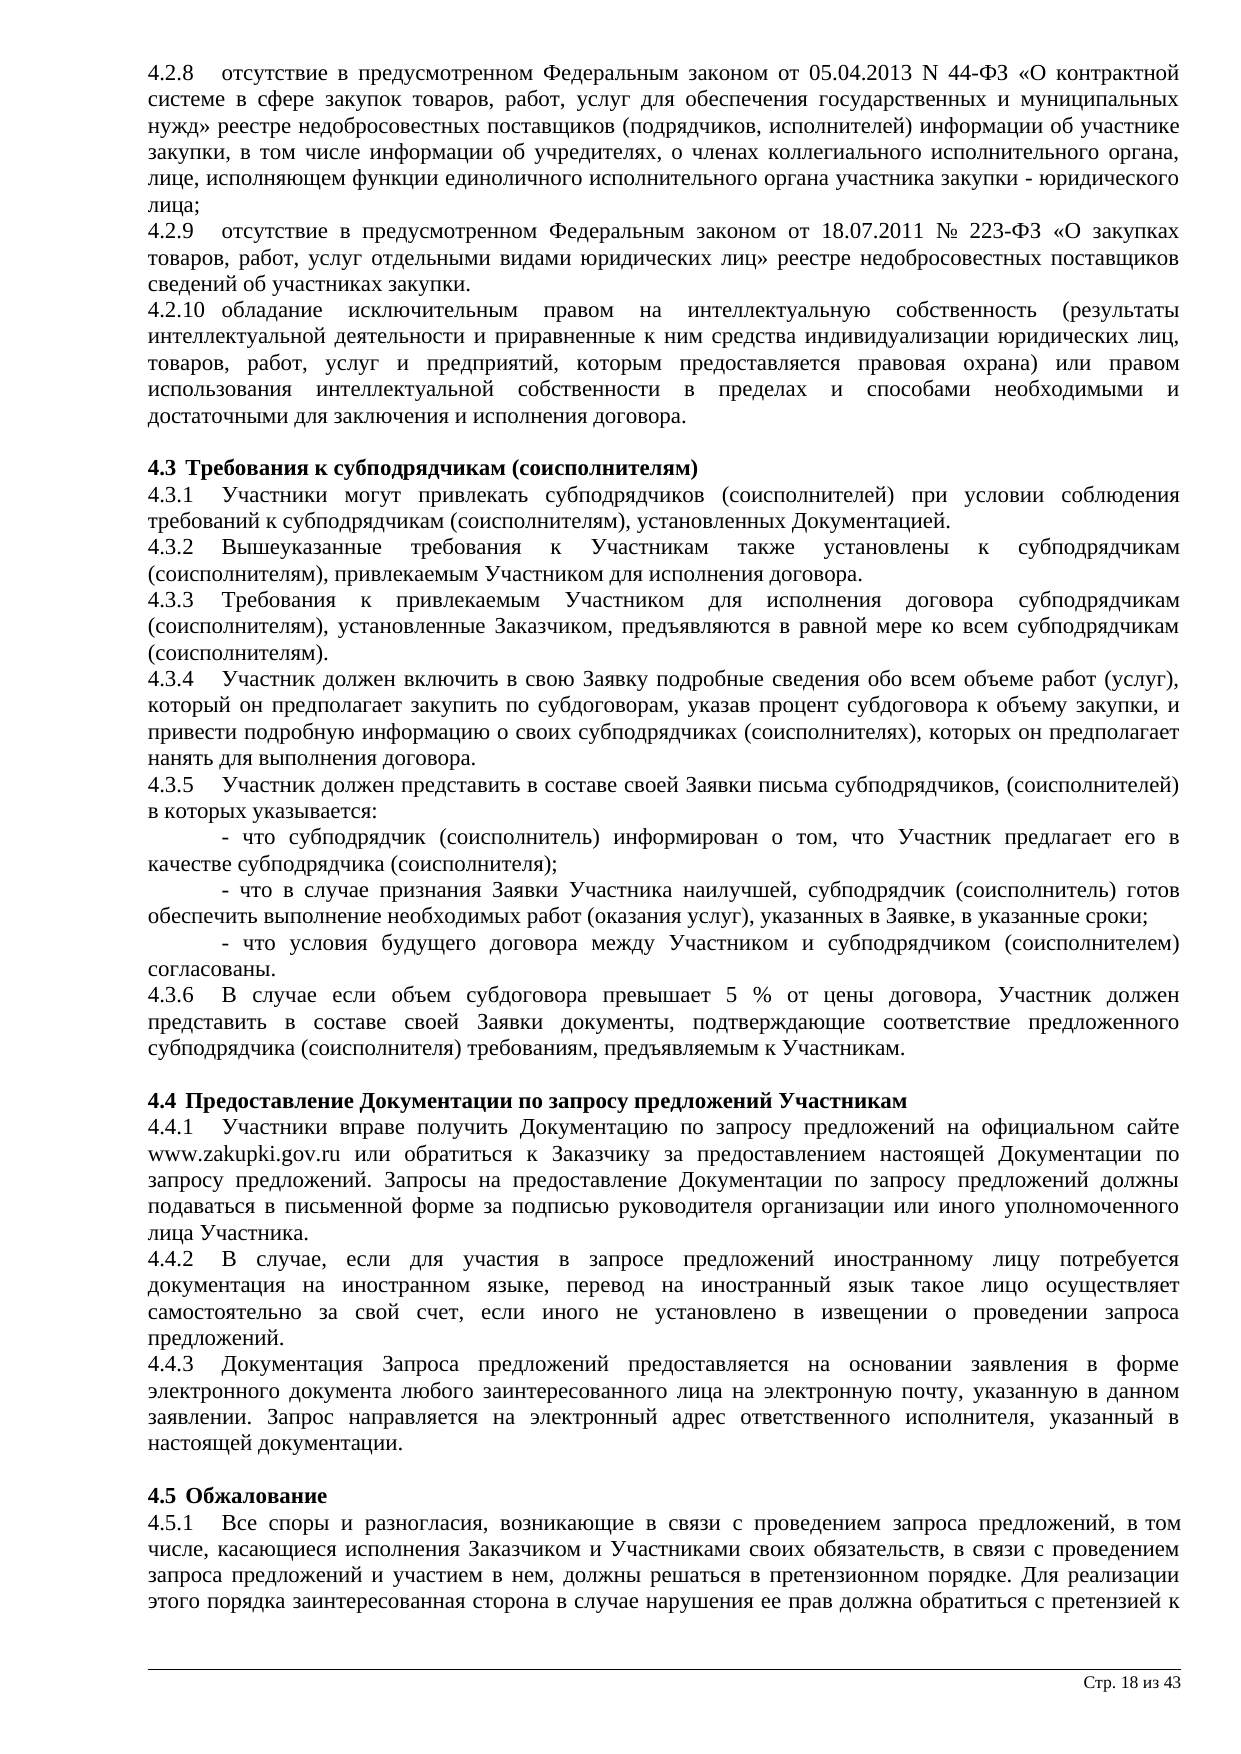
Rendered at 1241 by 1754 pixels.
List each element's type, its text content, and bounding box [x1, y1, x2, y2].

text - что условия будущего договора между Участником и субподрядчиком (соисполнителем) согласованы. [148, 929, 1181, 981]
list Участники вправе получить Документацию по запросу предложений на официальном сайте www.zakupki.gov.ru или обратиться к Заказчику за предоставлением настоящей Документации по запросу предложений. Запросы на предоставление Документации по запросу предложений должны подаваться в письменной форме за подписью руководителя организации или иного уполномоченного лица Участника. [148, 1113, 1181, 1245]
list Участник должен включить в свою Заявку подробные сведения обо всем объеме работ (услуг), который он предполагает закупить по субдоговорам, указав процент субдоговора к объему закупки, и привести подробную информацию о своих субподрядчиках (соисполнителях), которых он предполагает нанять для выполнения договора. [148, 665, 1181, 771]
list обладание исключительным правом на интеллектуальную собственность (результаты интеллектуальной деятельности и приравненные к ним средства индивидуализации юридических лиц, товаров, работ, услуг и предприятий, которым предоставляется правовая охрана) или правом использования интеллектуальной собственности в пределах и способами необходимыми и достаточными для заключения и исполнения договора. [148, 296, 1181, 428]
list Требования к субподрядчикам (соисполнителям) [148, 454, 1181, 481]
list Участники могут привлекать субподрядчиков (соисполнителей) при условии соблюдения требований к субподрядчикам (соисполнителям), установленных Документацией. [148, 481, 1181, 533]
list Вышеуказанные требования к Участникам также установлены к субподрядчикам (соисполнителям), привлекаемым Участником для исполнения договора. [148, 533, 1181, 586]
list Документация Запроса предложений предоставляется на основании заявления в форме электронного документа любого заинтересованного лица на электронную почту, указанную в данном заявлении. Запрос направляется на электронный адрес ответственного исполнителя, указанный в настоящей документации. [148, 1350, 1181, 1456]
list Требования к привлекаемым Участником для исполнения договора субподрядчикам (соисполнителям), установленные Заказчиком, предъявляются в равной мере ко всем субподрядчикам (соисполнителям). [148, 586, 1181, 665]
list В случае если объем субдоговора превышает 5 % от цены договора, Участник должен представить в составе своей Заявки документы, подтверждающие соответствие предложенного субподрядчика (соисполнителя) требованиям, предъявляемым к Участникам. [148, 981, 1181, 1061]
list В случае, если для участия в запросе предложений иностранному лицу потребуется документация на иностранном языке, перевод на иностранный язык такое лицо осуществляет самостоятельно за свой счет, если иного не установлено в извещении о проведении запроса предложений. [148, 1245, 1181, 1350]
list отсутствие в предусмотренном Федеральным законом от 18.07.2011 № 223-ФЗ «О закупках товаров, работ, услуг отдельными видами юридических лиц» реестре недобросовестных поставщиков сведений об участниках закупки. [148, 217, 1181, 296]
list Участник должен представить в составе своей Заявки письма субподрядчиков, (соисполнителей) в которых указывается: [148, 771, 1181, 823]
text - что в случае признания Заявки Участника наилучшей, субподрядчик (соисполнитель) готов обеспечить выполнение необходимых работ (оказания услуг), указанных в Заявке, в указанные сроки; [148, 876, 1181, 929]
list отсутствие в предусмотренном Федеральным законом от 05.04.2013 N 44-ФЗ «О контрактной системе в сфере закупок товаров, работ, услуг для обеспечения государственных и муниципальных нужд» реестре недобросовестных поставщиков (подрядчиков, исполнителей) информации об участнике закупки, в том числе информации об учредителях, о членах коллегиального исполнительного органа, лице, исполняющем функции единоличного исполнительного органа участника закупки - юридического лица; [148, 59, 1181, 217]
text - что субподрядчик (соисполнитель) информирован о том, что Участник предлагает его в качестве субподрядчика (соисполнителя); [148, 823, 1181, 876]
list Предоставление Документации по запросу предложений Участникам [148, 1087, 1181, 1113]
list Обжалование [148, 1482, 1181, 1508]
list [148, 1508, 1181, 1614]
